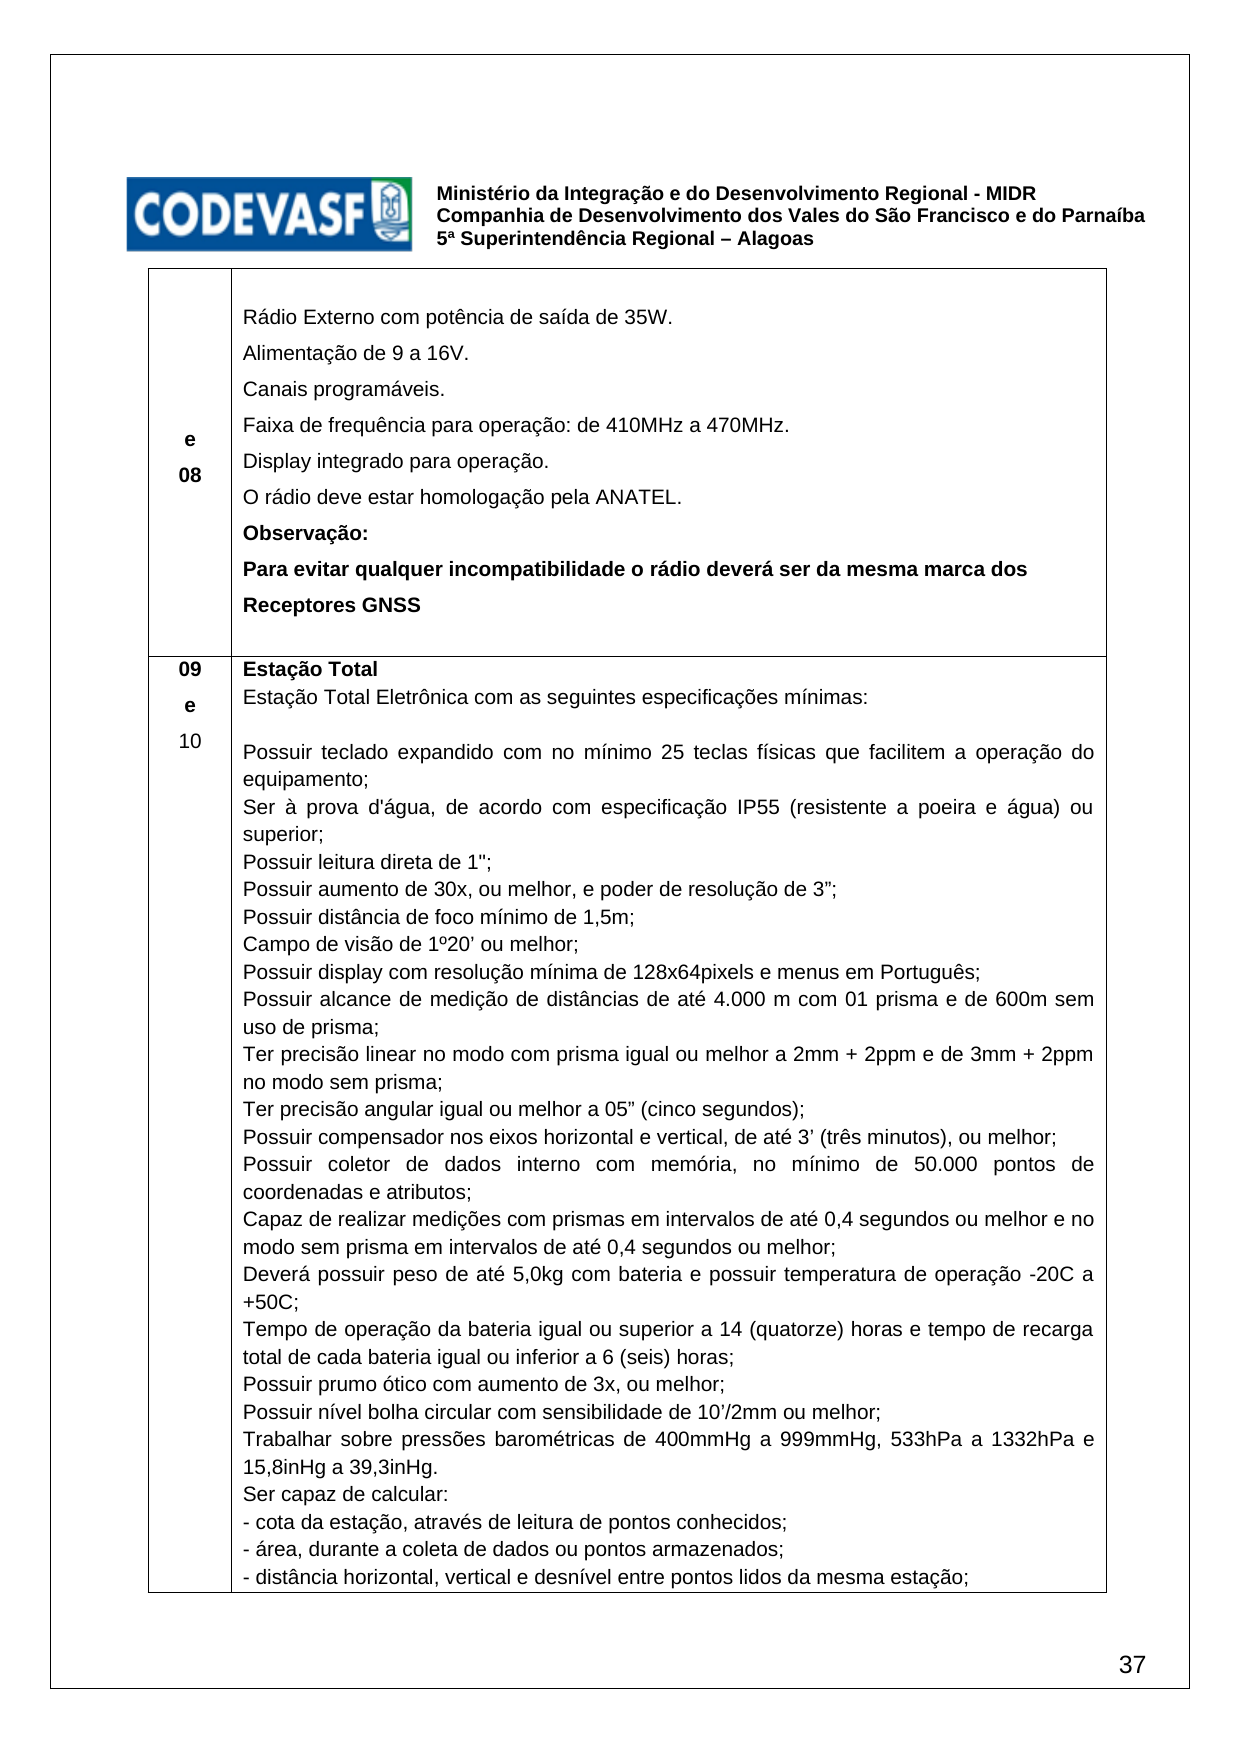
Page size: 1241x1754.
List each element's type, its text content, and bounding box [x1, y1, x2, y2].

picture [126, 177, 414, 254]
table_cell 09 e 10 [149, 657, 231, 1592]
table_cell 07 e 08 [149, 269, 231, 656]
